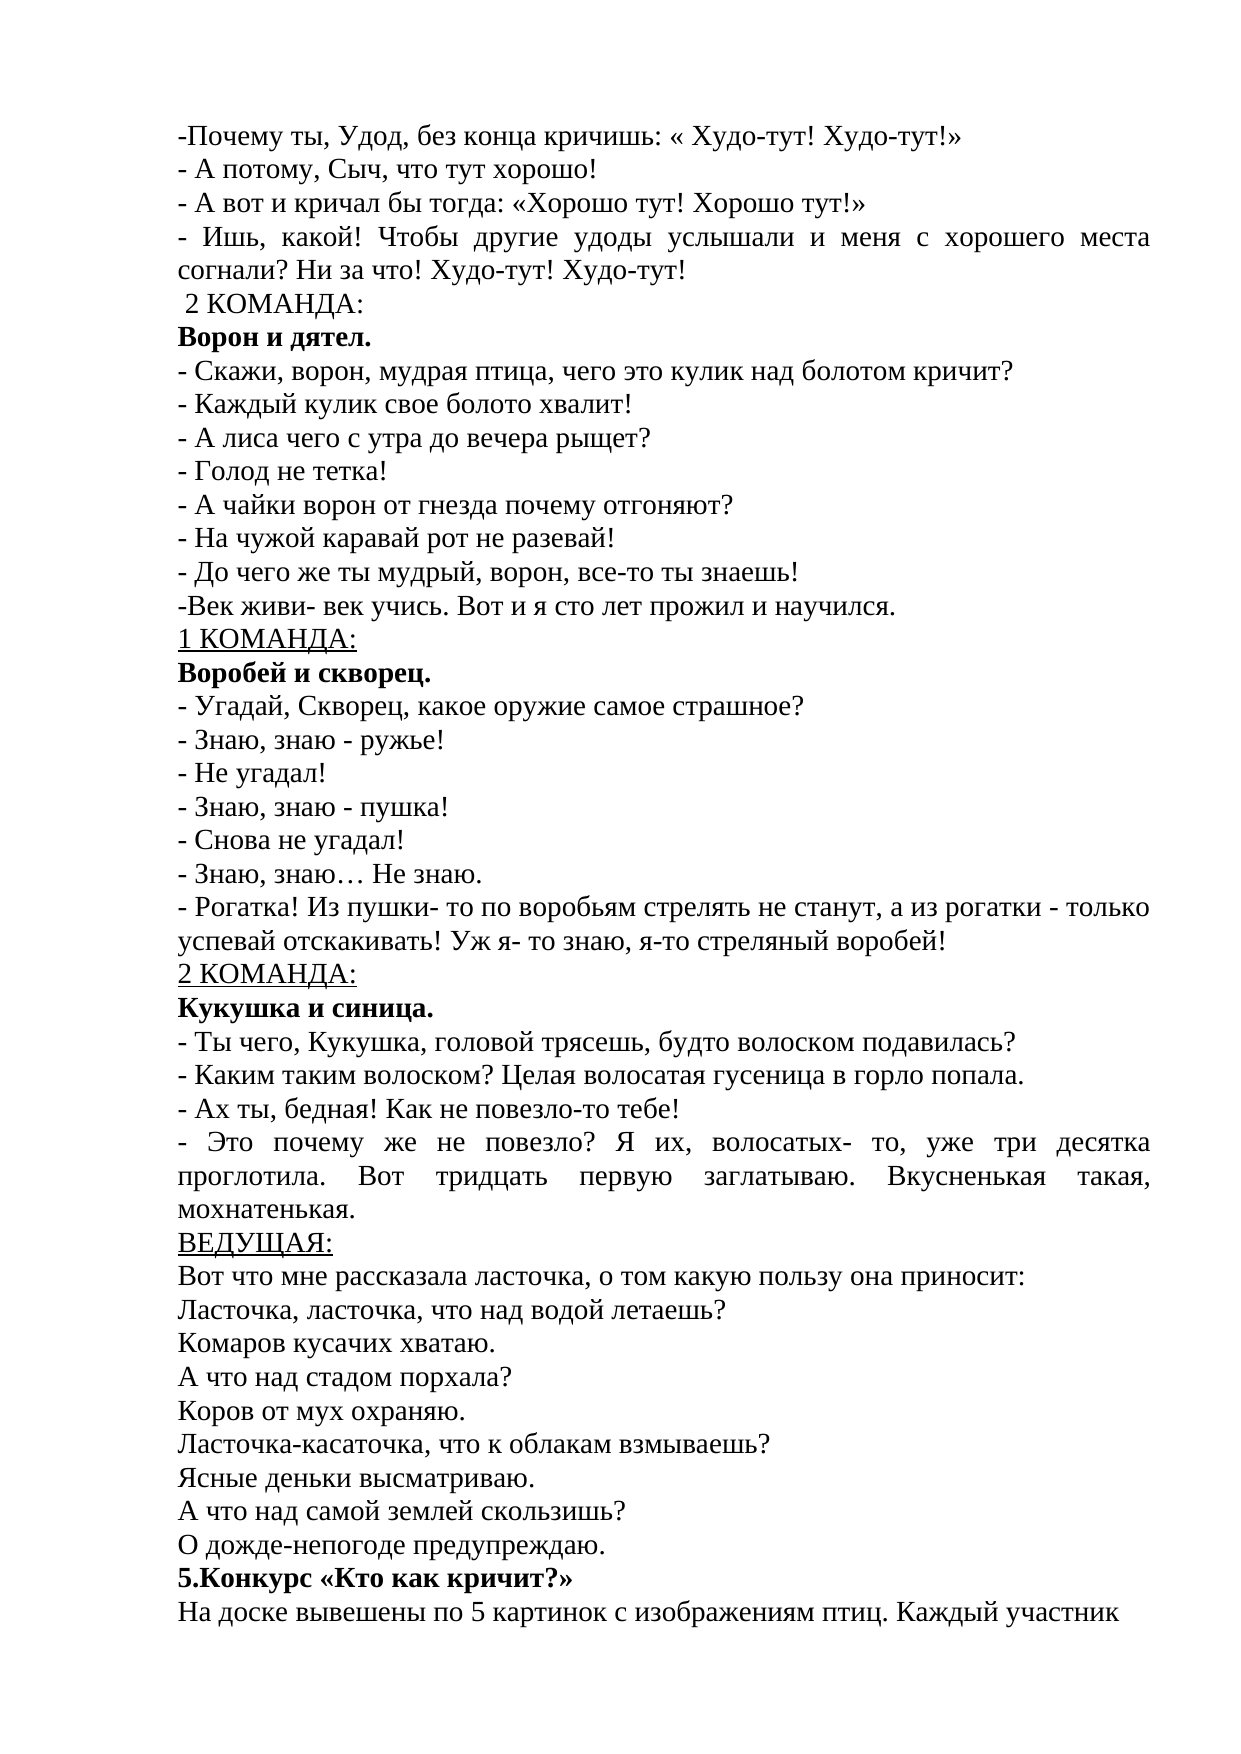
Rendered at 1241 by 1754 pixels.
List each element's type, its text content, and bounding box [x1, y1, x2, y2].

text - Рогатка! Из пушки- то по воробьям стрелять не станут, а из рогатки - только успевай отскакивать! Уж я- то знаю, я-то стреляный воробей! [177, 889, 1152, 957]
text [177, 1560, 1152, 1627]
text 1 КОМАНДА: [177, 621, 1152, 655]
text - А чайки ворон от гнезда почему отгоняют? [177, 487, 1152, 521]
text Коров от мух охраняю. [177, 1393, 1152, 1426]
text - Это почему же не повезло? Я их, волосатых- то, уже три десятка проглотила. Вот тридцать первую заглатываю. Вкусненькая такая, мохнатенькая. [177, 1124, 1152, 1225]
text А что над самой землей скользишь? [177, 1493, 1152, 1527]
text Ласточка-касаточка, что к облакам взмываешь? [177, 1426, 1152, 1460]
text - Ты чего, Кукушка, головой трясешь, будто волоском подавилась? [177, 1024, 1152, 1057]
text - А лиса чего с утра до вечера рыщет? [177, 420, 1152, 453]
text - Голод не тетка! [177, 453, 1152, 487]
text 2 КОМАНДА: [177, 286, 1152, 319]
text - Каким таким волоском? Целая волосатая гусеница в горло попала. [177, 1057, 1152, 1091]
text 2 КОМАНДА: [177, 957, 1152, 990]
text - Знаю, знаю - пушка! [177, 789, 1152, 822]
text - Каждый кулик свое болото хвалит! [177, 386, 1152, 420]
text - Снова не угадал! [177, 822, 1152, 856]
text - Скажи, ворон, мудрая птица, чего это кулик над болотом кричит? [177, 353, 1152, 386]
text Воробей и скворец. [177, 655, 1152, 688]
text О дожде-непогоде предупреждаю. [177, 1527, 1152, 1560]
text Ласточка, ласточка, что над водой летаешь? [177, 1292, 1152, 1326]
text - А вот и кричал бы тогда: «Хорошо тут! Хорошо тут!» [177, 185, 1152, 219]
text - Ишь, какой! Чтобы другие удоды услышали и меня с хорошего места согнали? Ни за что! Худо-тут! Худо-тут! [177, 219, 1152, 286]
text ВЕДУЩАЯ: [177, 1225, 1152, 1258]
text - Не угадал! [177, 755, 1152, 789]
text Ясные деньки высматриваю. [177, 1460, 1152, 1493]
text - Ах ты, бедная! Как не повезло-то тебе! [177, 1091, 1152, 1124]
text - Знаю, знаю… Не знаю. [177, 856, 1152, 889]
text А что над стадом порхала? [177, 1359, 1152, 1393]
text Вот что мне рассказала ласточка, о том какую пользу она приносит: [177, 1258, 1152, 1292]
text Ворон и дятел. [177, 319, 1152, 353]
text -Век живи- век учись. Вот и я сто лет прожил и научился. [177, 588, 1152, 621]
text Кукушка и синица. [177, 990, 1152, 1024]
text - Знаю, знаю - ружье! [177, 722, 1152, 755]
text -Почему ты, Удод, без конца кричишь: « Худо-тут! Худо-тут!» [177, 118, 1152, 152]
text - Угадай, Скворец, какое оружие самое страшное? [177, 688, 1152, 722]
text - На чужой каравай рот не разевай! [177, 521, 1152, 554]
text Комаров кусачих хватаю. [177, 1326, 1152, 1359]
text - До чего же ты мудрый, ворон, все-то ты знаешь! [177, 554, 1152, 588]
text - А потому, Сыч, что тут хорошо! [177, 152, 1152, 185]
